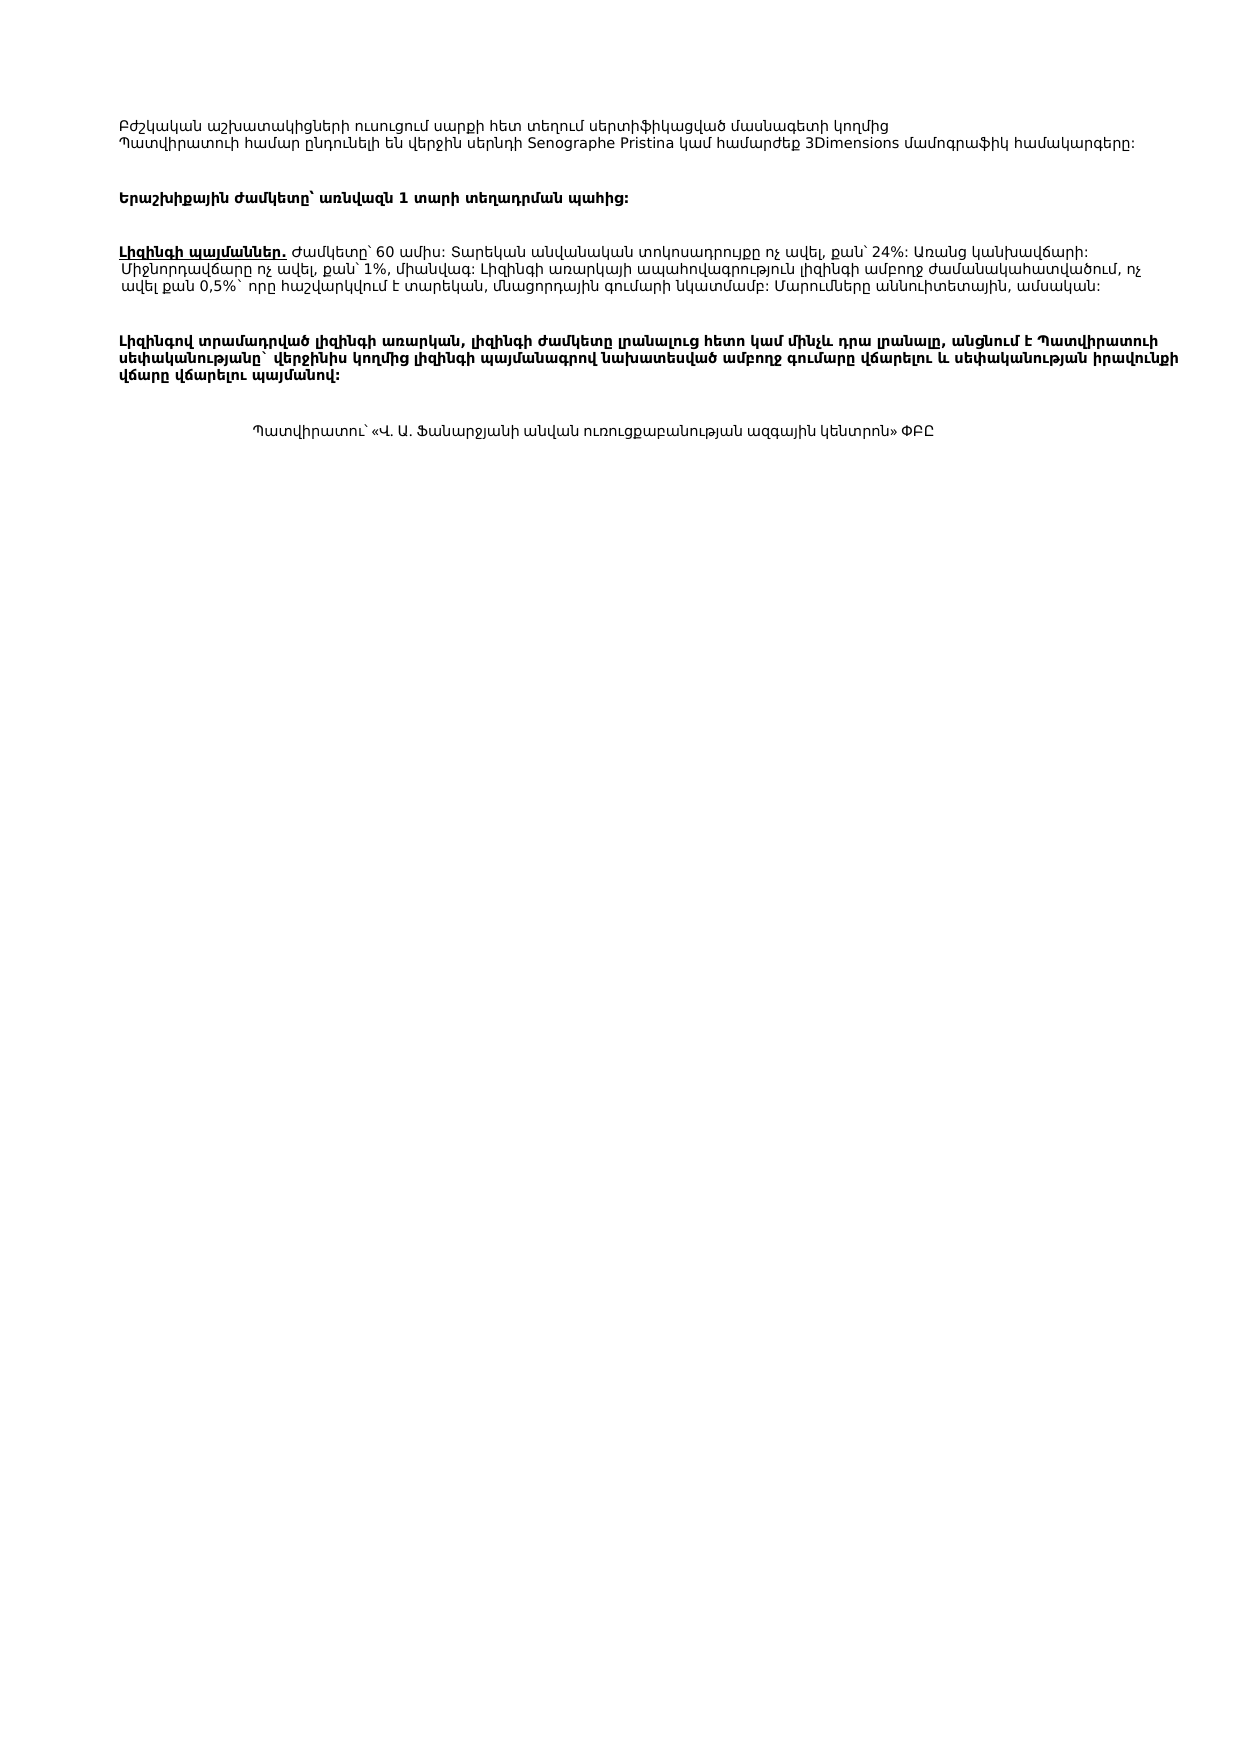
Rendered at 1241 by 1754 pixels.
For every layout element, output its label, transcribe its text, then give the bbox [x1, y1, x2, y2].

text Լիզինգով տրամադրված լիզինգի առարկան, լիզինգի ժամկետը լրանալուց հետո կամ մինչև դրա լրանալը, անցնում է Պատվիրատուի սեփականությանը` վերջինիս կողմից լիզինգի պայմանագրով նախատեսված ամբողջ գումարը վճարելու և սեփականության իրավունքի վճարը վճարելու պայմանով: [118, 332, 1182, 383]
list Լիզինգի պայմաններ. Ժամկետը՝ 60 ամիս: Տարեկան անվանական տոկոսադրույքը ոչ ավել, քան՝ 24%: Առանց կանխավճարի: Միջնորդավճարը ոչ ավել, քան՝ 1%, միանվագ: Լիզինգի առարկայի ապահովագրություն լիզինգի ամբողջ ժամանակահատվածում, ոչ ավել քան 0,5%` որը հաշվարկվում է տարեկան, մնացորդային գումարի նկատմամբ: Մարումները աննուիտետային, ամսական: [118, 244, 1182, 295]
text Երաշխիքային ժամկետը՝ առնվազն 1 տարի տեղադրման պահից: [118, 189, 1182, 207]
text Պատվիրատու՝ «Վ. Ա. Ֆանարջյանի անվան ուռուցքաբանության ազգային կենտրոն» ՓԲԸ [178, 421, 1182, 441]
text Բժշկական աշխատակիցների ուսուցում սարքի հետ տեղում սերտիֆիկացված մասնագետի կողմից [118, 118, 1182, 135]
text Պատվիրատուի համար ընդունելի են վերջին սերնդի Senographe Pristina կամ համարժեք 3Dimensions մամոգրաֆիկ համակարգերը: [118, 135, 1182, 152]
